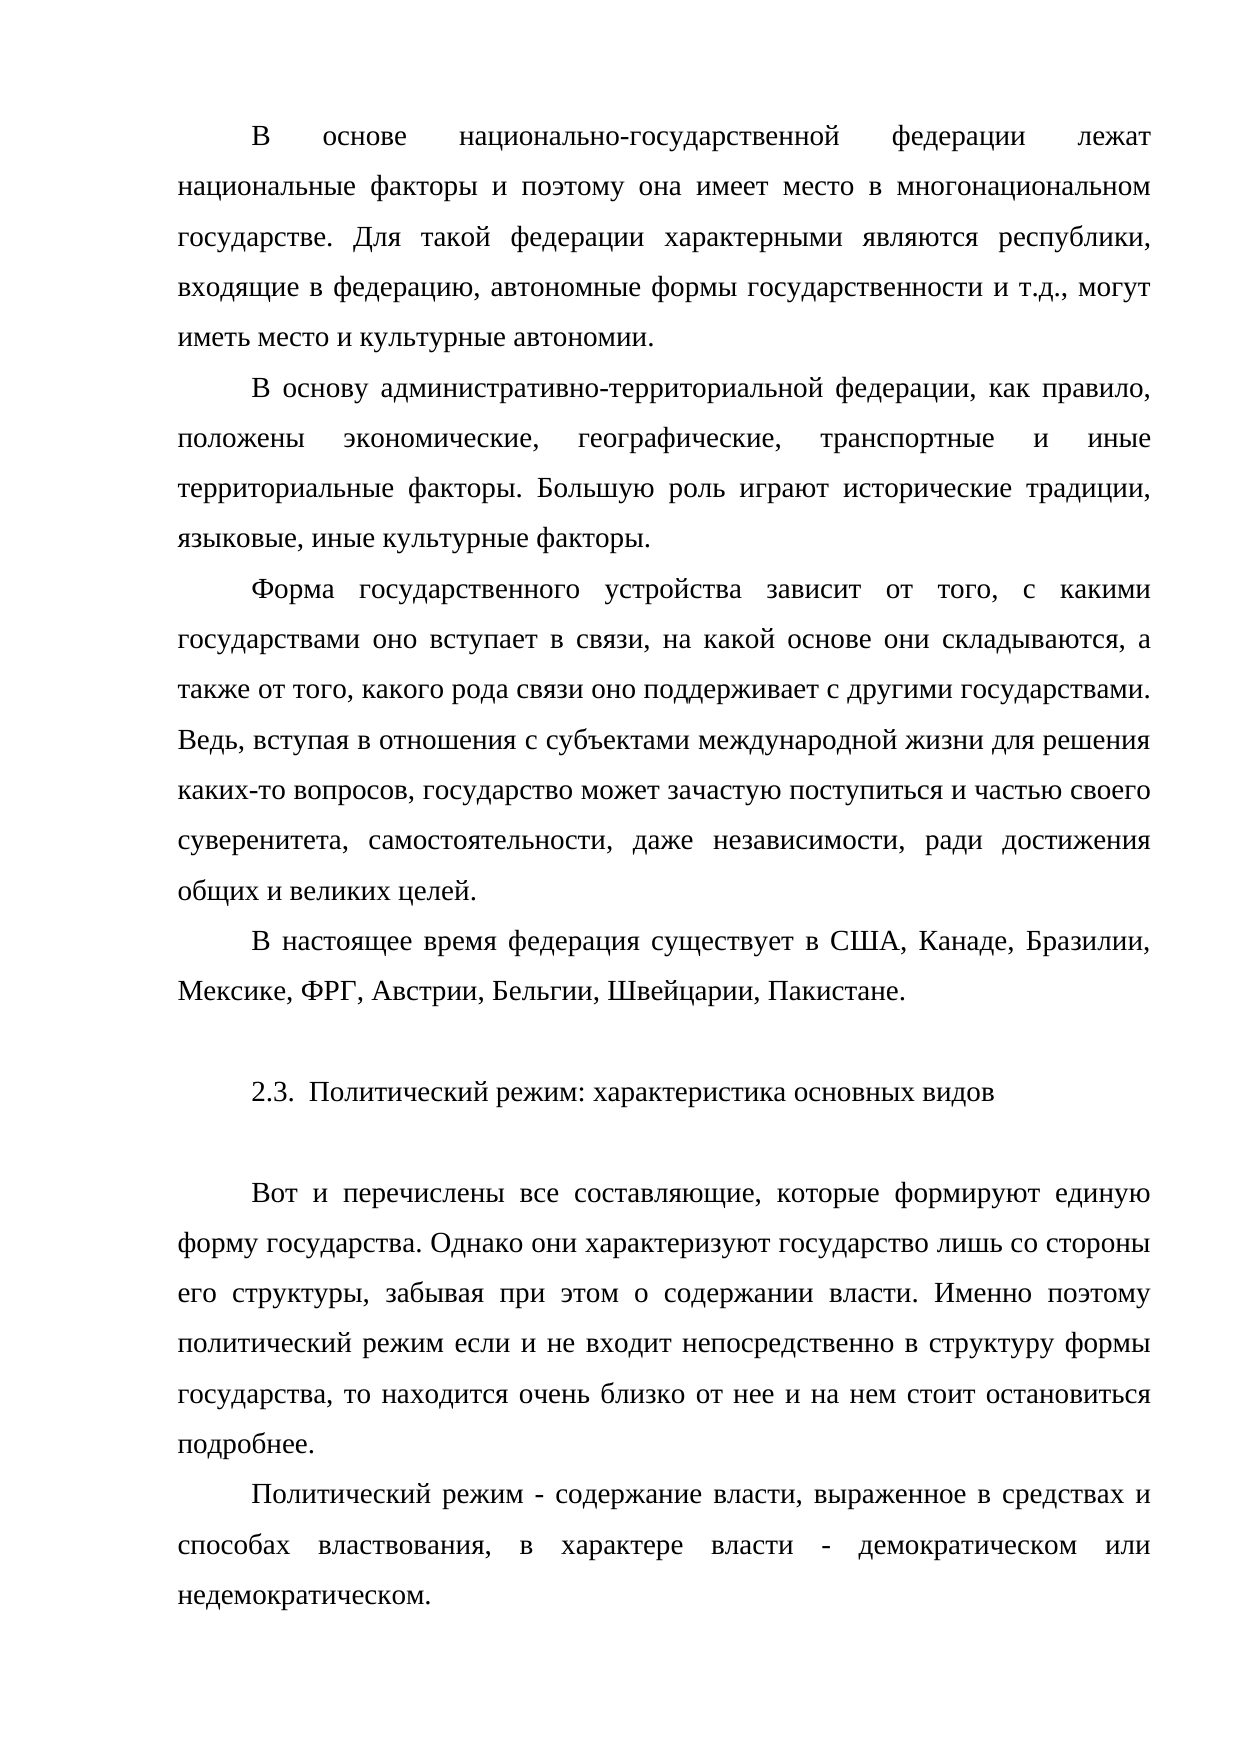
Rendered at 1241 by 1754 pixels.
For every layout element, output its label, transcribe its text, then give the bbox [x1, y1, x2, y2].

text В основу административно-территориальной федерации, как правило, положены экономические, географические, транспортные и иные территориальные факторы. Большую роль играют исторические традиции, языковые, иные культурные факторы. [177, 370, 1152, 554]
list Политический режим: характеристика основных видов [177, 1074, 1152, 1108]
text Политический режим - содержание власти, выраженное в средствах и способах властвования, в характере власти - демократическом или недемократическом. [177, 1477, 1152, 1611]
text В основе национально-государственной федерации лежат национальные факторы и поэтому она имеет место в многонациональном государстве. Для такой федерации характерными являются республики, входящие в федерацию, автономные формы государственности и т.д., могут иметь место и культурные автономии. [177, 118, 1152, 353]
text Вот и перечислены все составляющие, которые формируют единую форму государства. Однако они характеризуют государство лишь со стороны его структуры, забывая при этом о содержании власти. Именно поэтому политический режим если и не входит непосредственно в структуру формы государства, то находится очень близко от нее и на нем стоит остановиться подробнее. [177, 1175, 1152, 1460]
text В настоящее время федерация существует в США, Канаде, Бразилии, Мексике, ФРГ, Австрии, Бельгии, Швейцарии, Пакистане. [177, 923, 1152, 1007]
text Форма государственного устройства зависит от того, с какими государствами оно вступает в связи, на какой основе они складываются, а также от того, какого рода связи оно поддерживает с другими государствами. Ведь, вступая в отношения с субъектами международной жизни для решения каких-то вопросов, государство может зачастую поступиться и частью своего суверенитета, самостоятельности, даже независимости, ради достижения общих и великих целей. [177, 571, 1152, 906]
